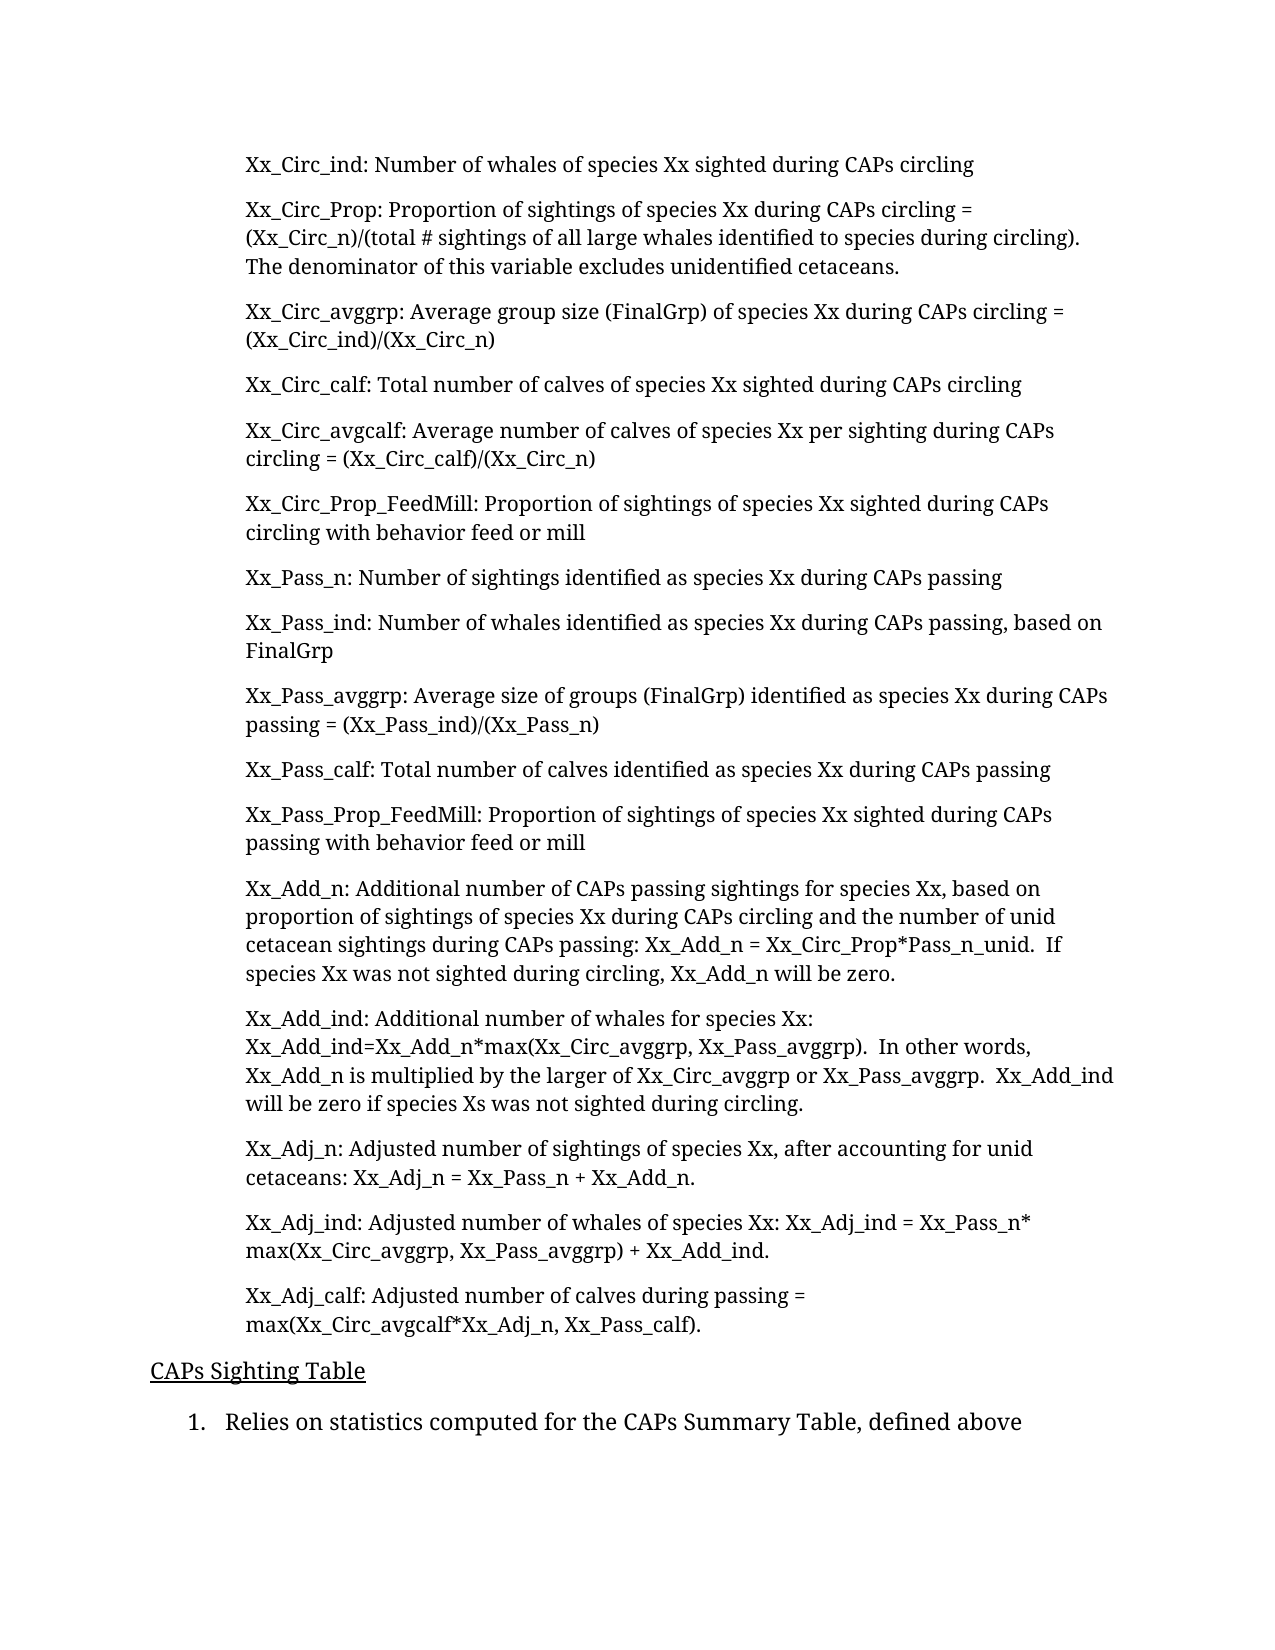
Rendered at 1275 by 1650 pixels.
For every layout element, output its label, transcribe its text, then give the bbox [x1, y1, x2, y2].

text Xx_Circ_Prop_FeedMill: Proportion of sightings of species Xx sighted during CAPs circling with behavior feed or mill [245, 489, 1125, 546]
text Xx_Circ_avggrp: Average group size (FinalGrp) of species Xx during CAPs circling = (Xx_Circ_ind)/(Xx_Circ_n) [245, 297, 1125, 354]
text Xx_Adj_ind: Adjusted number of whales of species Xx: Xx_Adj_ind = Xx_Pass_n* max(Xx_Circ_avggrp, Xx_Pass_avggrp) + Xx_Add_ind. [245, 1208, 1125, 1265]
text Xx_Adj_n: Adjusted number of sightings of species Xx, after accounting for unid cetaceans: Xx_Adj_n = Xx_Pass_n + Xx_Add_n. [245, 1134, 1125, 1191]
text Xx_Circ_avgcalf: Average number of calves of species Xx per sighting during CAPs circling = (Xx_Circ_calf)/(Xx_Circ_n) [245, 416, 1125, 473]
text Xx_Pass_ind: Number of whales identified as species Xx during CAPs passing, based on FinalGrp [245, 608, 1125, 665]
text Xx_Circ_ind: Number of whales of species Xx sighted during CAPs circling [245, 150, 1125, 178]
text Xx_Circ_calf: Total number of calves of species Xx sighted during CAPs circling [245, 371, 1125, 399]
text Xx_Pass_avggrp: Average size of groups (FinalGrp) identified as species Xx during CAPs passing = (Xx_Pass_ind)/(Xx_Pass_n) [245, 681, 1125, 738]
text Xx_Pass_calf: Total number of calves identified as species Xx during CAPs passing [245, 755, 1125, 783]
text Xx_Pass_Prop_FeedMill: Proportion of sightings of species Xx sighted during CAPs passing with behavior feed or mill [245, 800, 1125, 857]
text Xx_Pass_n: Number of sightings identified as species Xx during CAPs passing [245, 563, 1125, 591]
text Xx_Add_n: Additional number of CAPs passing sightings for species Xx, based on proportion of sightings of species Xx during CAPs circling and the number of unid cetacean sightings during CAPs passing: Xx_Add_n = Xx_Circ_Prop*Pass_n_unid. If species Xx was not sighted during circling, Xx_Add_n will be zero. [245, 874, 1125, 987]
text Xx_Add_ind: Additional number of whales for species Xx: Xx_Add_ind=Xx_Add_n*max(Xx_Circ_avggrp, Xx_Pass_avggrp). In other words, Xx_Add_n is multiplied by the larger of Xx_Circ_avggrp or Xx_Pass_avggrp. Xx_Add_ind will be zero if species Xs was not sighted during circling. [245, 1004, 1125, 1118]
text Xx_Circ_Prop: Proportion of sightings of species Xx during CAPs circling = (Xx_Circ_n)/(total # sightings of all large whales identified to species during circling). The denominator of this variable excludes unidentified cetaceans. [245, 195, 1125, 280]
text Xx_Adj_calf: Adjusted number of calves during passing = max(Xx_Circ_avgcalf*Xx_Adj_n, Xx_Pass_calf). [245, 1282, 1125, 1338]
list Relies on statistics computed for the CAPs Summary Table, defined above [187, 1406, 1125, 1437]
text CAPs Sighting Table [150, 1355, 1125, 1386]
